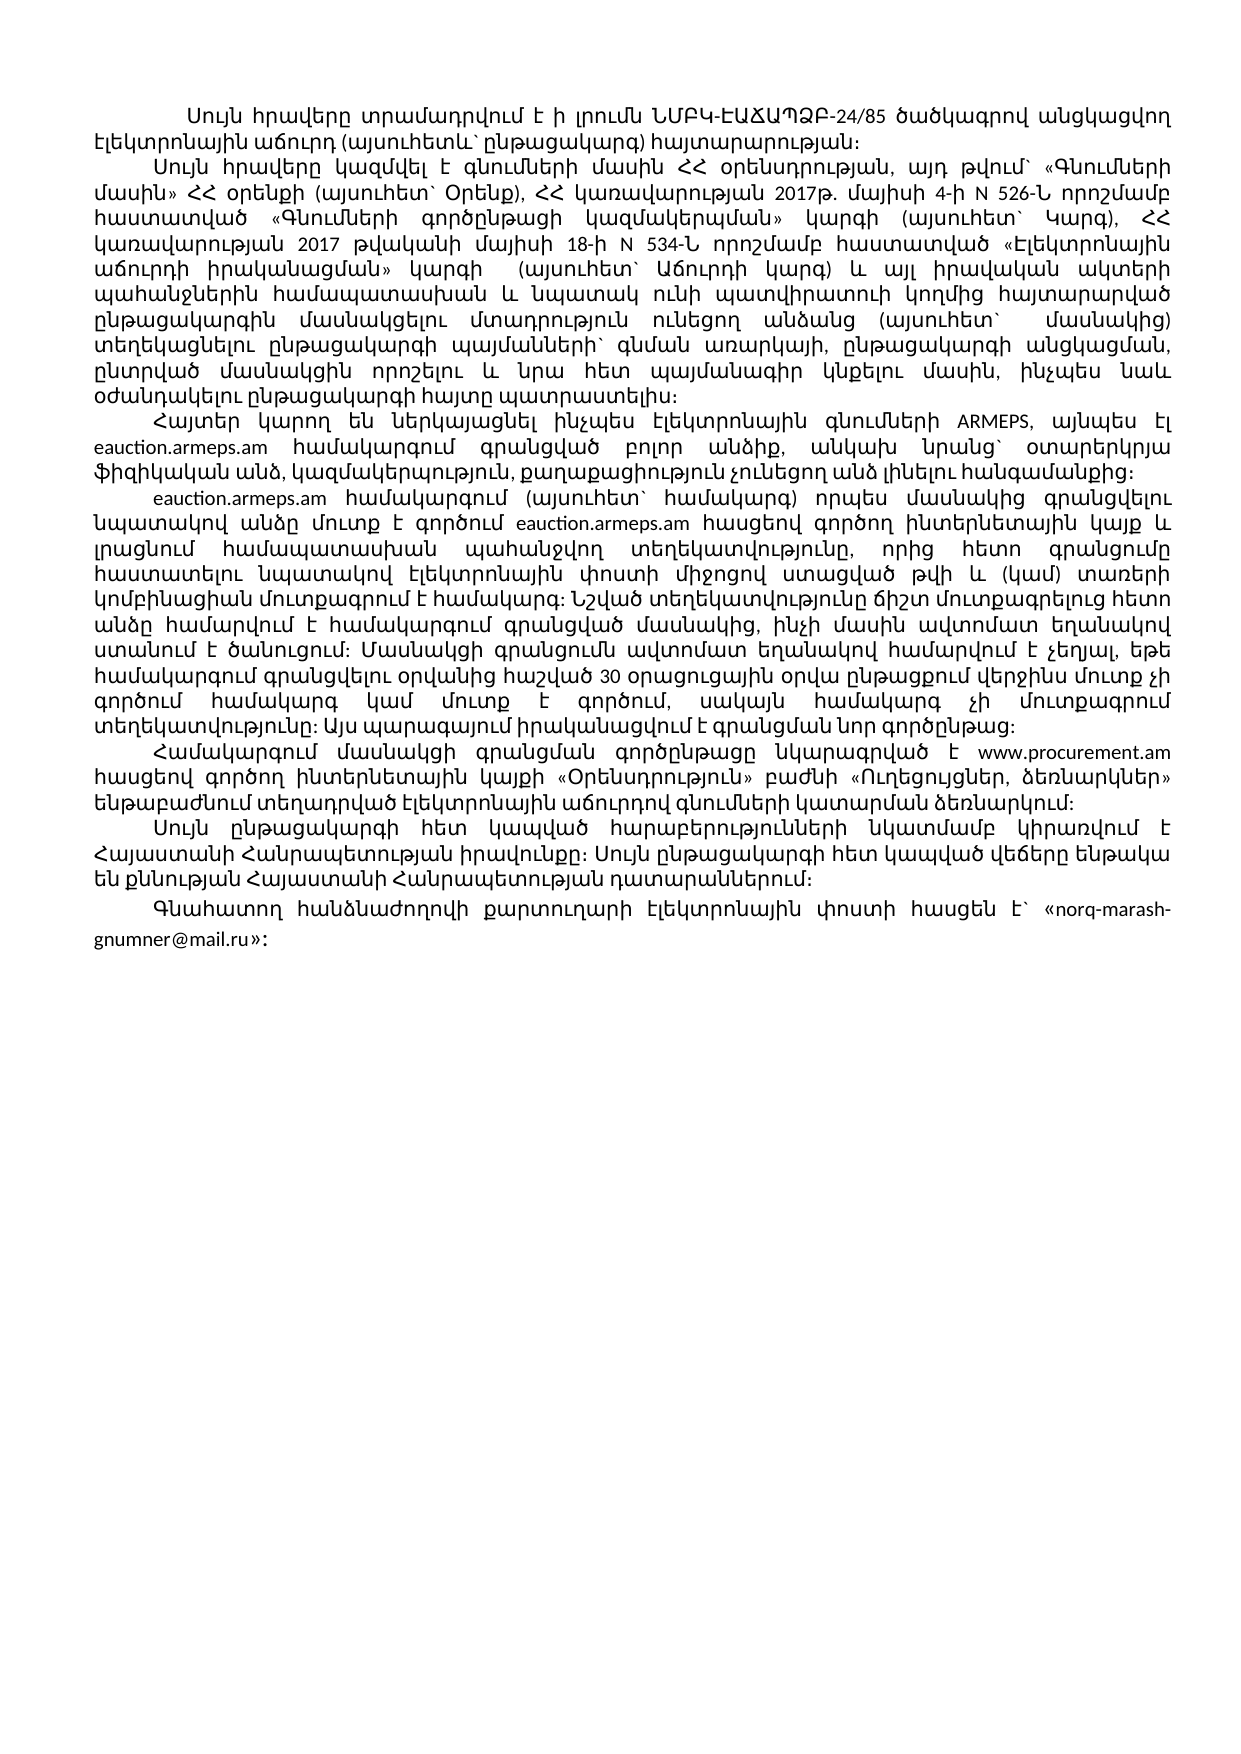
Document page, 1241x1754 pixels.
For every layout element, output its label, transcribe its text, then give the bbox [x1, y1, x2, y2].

text Սույն հրավերը կազմվել է գնումների մասին ՀՀ օրենսդրության, այդ թվում` «Գնումների մասին» ՀՀ օրենքի (այսուհետ` Օրենք), ՀՀ կառավարության 2017թ. մայիսի 4-ի N 526-Ն որոշմամբ հաստատված «Գնումների գործընթացի կազմակերպման» կարգի (այսուհետ` Կարգ), ՀՀ կառավարության 2017 թվականի մայիսի 18-ի N 534-Ն որոշմամբ հաստատված «Էլեկտրոնային աճուրդի իրականացման» կարգի (այսուհետ` Աճուրդի կարգ) և այլ իրավական ակտերի պահանջներին համապատասխան և նպատակ ունի պատվիրատուի կողմից հայտարարված ընթացակարգին մասնակցելու մտադրություն ունեցող անձանց (այսուհետ` մասնակից) տեղեկացնելու ընթացակարգի պայմանների` գնման առարկայի, ընթացակարգի անցկացման, ընտրված մասնակցին որոշելու և նրա հետ պայմանագիր կնքելու մասին, ինչպես նաև օժանդակելու ընթացակարգի հայտը պատրաստելիս։ [94, 154, 1171, 409]
text Սույն ընթացակարգի հետ կապված հարաբերությունների նկատմամբ կիրառվում է Հայաստանի Հանրապետության իրավունքը։ Սույն ընթացակարգի հետ կապված վեճերը ենթակա են քննության Հայաստանի Հանրապետության դատարաններում։ [94, 815, 1171, 892]
text Համակարգում մասնակցի գրանցման գործընթացը նկարագրված է www.procurement.am հասցեով գործող ինտերնետային կայքի «Օրենսդրություն» բաժնի «Ուղեցույցներ, ձեռնարկներ» ենթաբաժնում տեղադրված էլեկտրոնային աճուրդով գնումների կատարման ձեռնարկում: [94, 739, 1171, 815]
text Սույն հրավերը տրամադրվում է ի լրումն ՆՄԲԿ-ԷԱՃԱՊՁԲ-24/85 ծածկագրով անցկացվող էլեկտրոնային աճուրդ (այսուհետև` ընթացակարգ) հայտարարության։ [94, 104, 1171, 154]
text eauction.armeps.am համակարգում (այսուհետ` համակարգ) որպես մասնակից գրանցվելու նպատակով անձը մուտք է գործում eauction.armeps.am հասցեով գործող ինտերնետային կայք և լրացնում համապատասխան պահանջվող տեղեկատվությունը, որից հետո գրանցումը հաստատելու նպատակով էլեկտրոնային փոստի միջոցով ստացված թվի և (կամ) տառերի կոմբինացիան մուտքագրում է համակարգ: Նշված տեղեկատվությունը ճիշտ մուտքագրելուց հետո անձը համարվում է համակարգում գրանցված մասնակից, ինչի մասին ավտոմատ եղանակով ստանում է ծանուցում: Մասնակցի գրանցումն ավտոմատ եղանակով համարվում է չեղյալ, եթե համակարգում գրանցվելու օրվանից հաշված 30 օրացուցային օրվա ընթացքում վերջինս մուտք չի գործում համակարգ կամ մուտք է գործում, սակայն համակարգ չի մուտքագրում տեղեկատվությունը: Այս պարագայում իրականացվում է գրանցման նոր գործընթաց: [94, 485, 1171, 739]
text Հայտեր կարող են ներկայացնել ինչպես էլեկտրոնային գնումների ARMEPS, այնպես էլ eauction.armeps.am համակարգում գրանցված բոլոր անձիք, անկախ նրանց` օտարերկրյա ֆիզիկական անձ, կազմակերպություն, քաղաքացիություն չունեցող անձ լինելու հանգամանքից։ [94, 409, 1171, 485]
text Գնահատող հանձնաժողովի քարտուղարի էլեկտրոնային փոստի հասցեն է` «norq-marash-gnumner@mail.ru»: [94, 892, 1171, 953]
